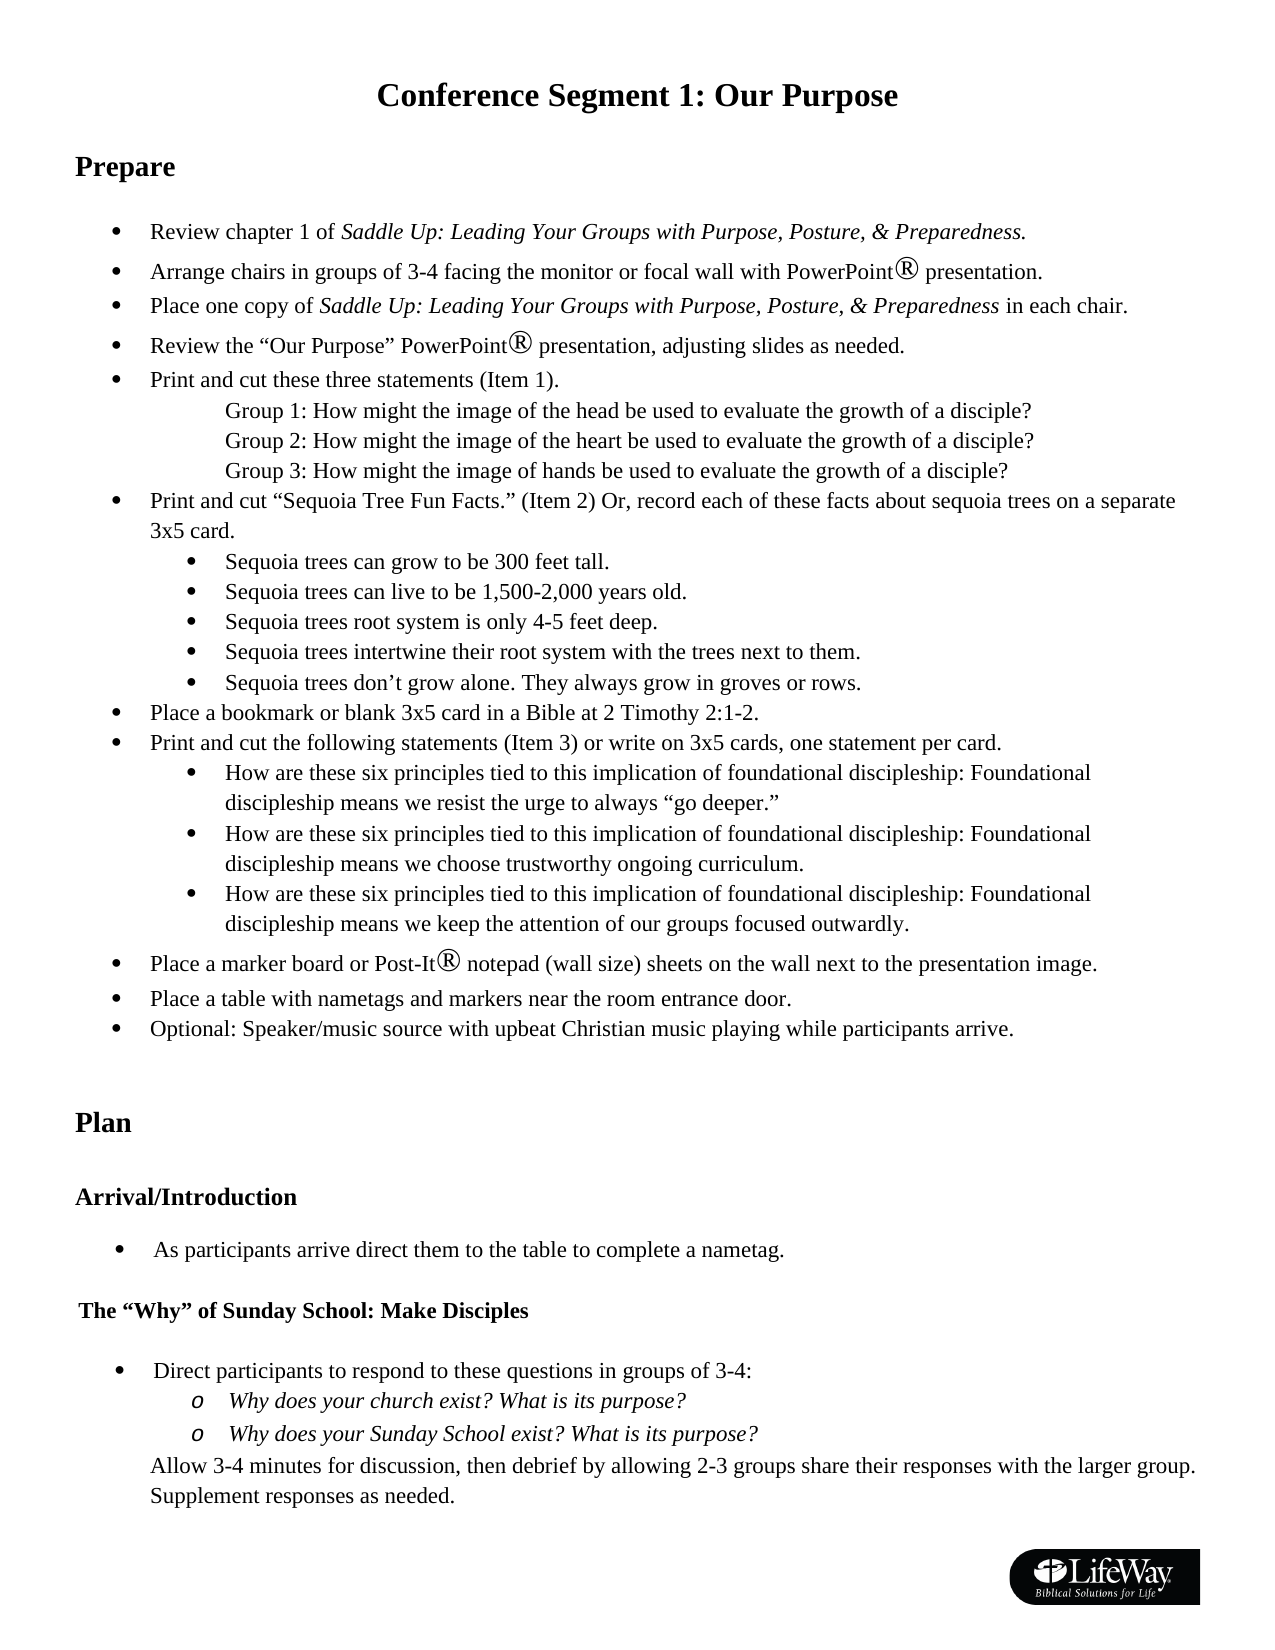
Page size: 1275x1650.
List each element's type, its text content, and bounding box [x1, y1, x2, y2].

list As participants arrive direct them to the table to complete a nametag. [116, 1236, 1200, 1263]
list Plan [75, 1105, 1200, 1139]
list Sequoia trees can grow to be 300 feet tall. [187, 548, 1200, 574]
list Why does your church exist? What is its purpose? [191, 1387, 1200, 1416]
list Print and cut these three statements (Item 1). [112, 367, 1200, 393]
list Place a table with nametags and markers near the room entrance door. [112, 984, 1200, 1011]
list Review chapter 1 of Saddle Up: Leading Your Groups with Purpose, Posture, & Preparedness. [112, 218, 1200, 244]
list Arrange chairs in groups of 3-4 facing the monitor or focal wall with PowerPoint® presentation. [112, 248, 1200, 287]
list How are these six principles tied to this implication of foundational discipleship: Foundational discipleship means we resist the urge to always “go deeper.” [187, 759, 1200, 816]
picture [1009, 1549, 1200, 1605]
text Group 2: How might the image of the heart be used to evaluate the growth of a disciple? [225, 427, 1200, 453]
list Place a marker board or Post-It® notepad (wall size) sheets on the wall next to the presentation image. [112, 941, 1200, 979]
text Prepare [75, 149, 1200, 183]
list How are these six principles tied to this implication of foundational discipleship: Foundational discipleship means we choose trustworthy ongoing curriculum. [187, 820, 1200, 876]
list Sequoia trees don’t grow alone. They always grow in groves or rows. [187, 669, 1200, 695]
list Sequoia trees root system is only 4-5 feet deep. [187, 608, 1200, 634]
text Arrival/Introduction [75, 1182, 1200, 1211]
list How are these six principles tied to this implication of foundational discipleship: Foundational discipleship means we keep the attention of our groups focused outwardly. [187, 880, 1200, 937]
list Place a bookmark or blank 3x5 card in a Bible at 2 Timothy 2:1-2. [112, 699, 1200, 725]
list Place one copy of Saddle Up: Leading Your Groups with Purpose, Posture, & Preparedness in each chair. [112, 292, 1200, 319]
list Direct participants to respond to these questions in groups of 3-4: [116, 1357, 1200, 1383]
list Optional: Speaker/music source with upbeat Christian music playing while participants arrive. [112, 1015, 1200, 1041]
text The “Why” of Sunday School: Make Disciples [78, 1297, 1200, 1323]
list Sequoia trees can live to be 1,500-2,000 years old. [187, 578, 1200, 604]
text Group 1: How might the image of the head be used to evaluate the growth of a disciple? [225, 397, 1200, 423]
list Why does your Sunday School exist? What is its purpose? [191, 1420, 1200, 1448]
list Sequoia trees intertwine their root system with the trees next to them. [187, 638, 1200, 665]
text Allow 3-4 minutes for discussion, then debrief by allowing 2-3 groups share their responses with the larger group. Supplement responses as needed. [150, 1452, 1200, 1509]
list Print and cut the following statements (Item 3) or write on 3x5 cards, one statement per card. [112, 729, 1200, 755]
text Group 3: How might the image of hands be used to evaluate the growth of a disciple? [225, 457, 1200, 483]
list Print and cut “Sequoia Tree Fun Facts.” (Item 2) Or, record each of these facts about sequoia trees on a separate 3x5 card. [112, 487, 1200, 544]
list Review the “Our Purpose” PowerPoint® presentation, adjusting slides as needed. [112, 322, 1200, 361]
text Conference Segment 1: Our Purpose [75, 75, 1200, 113]
